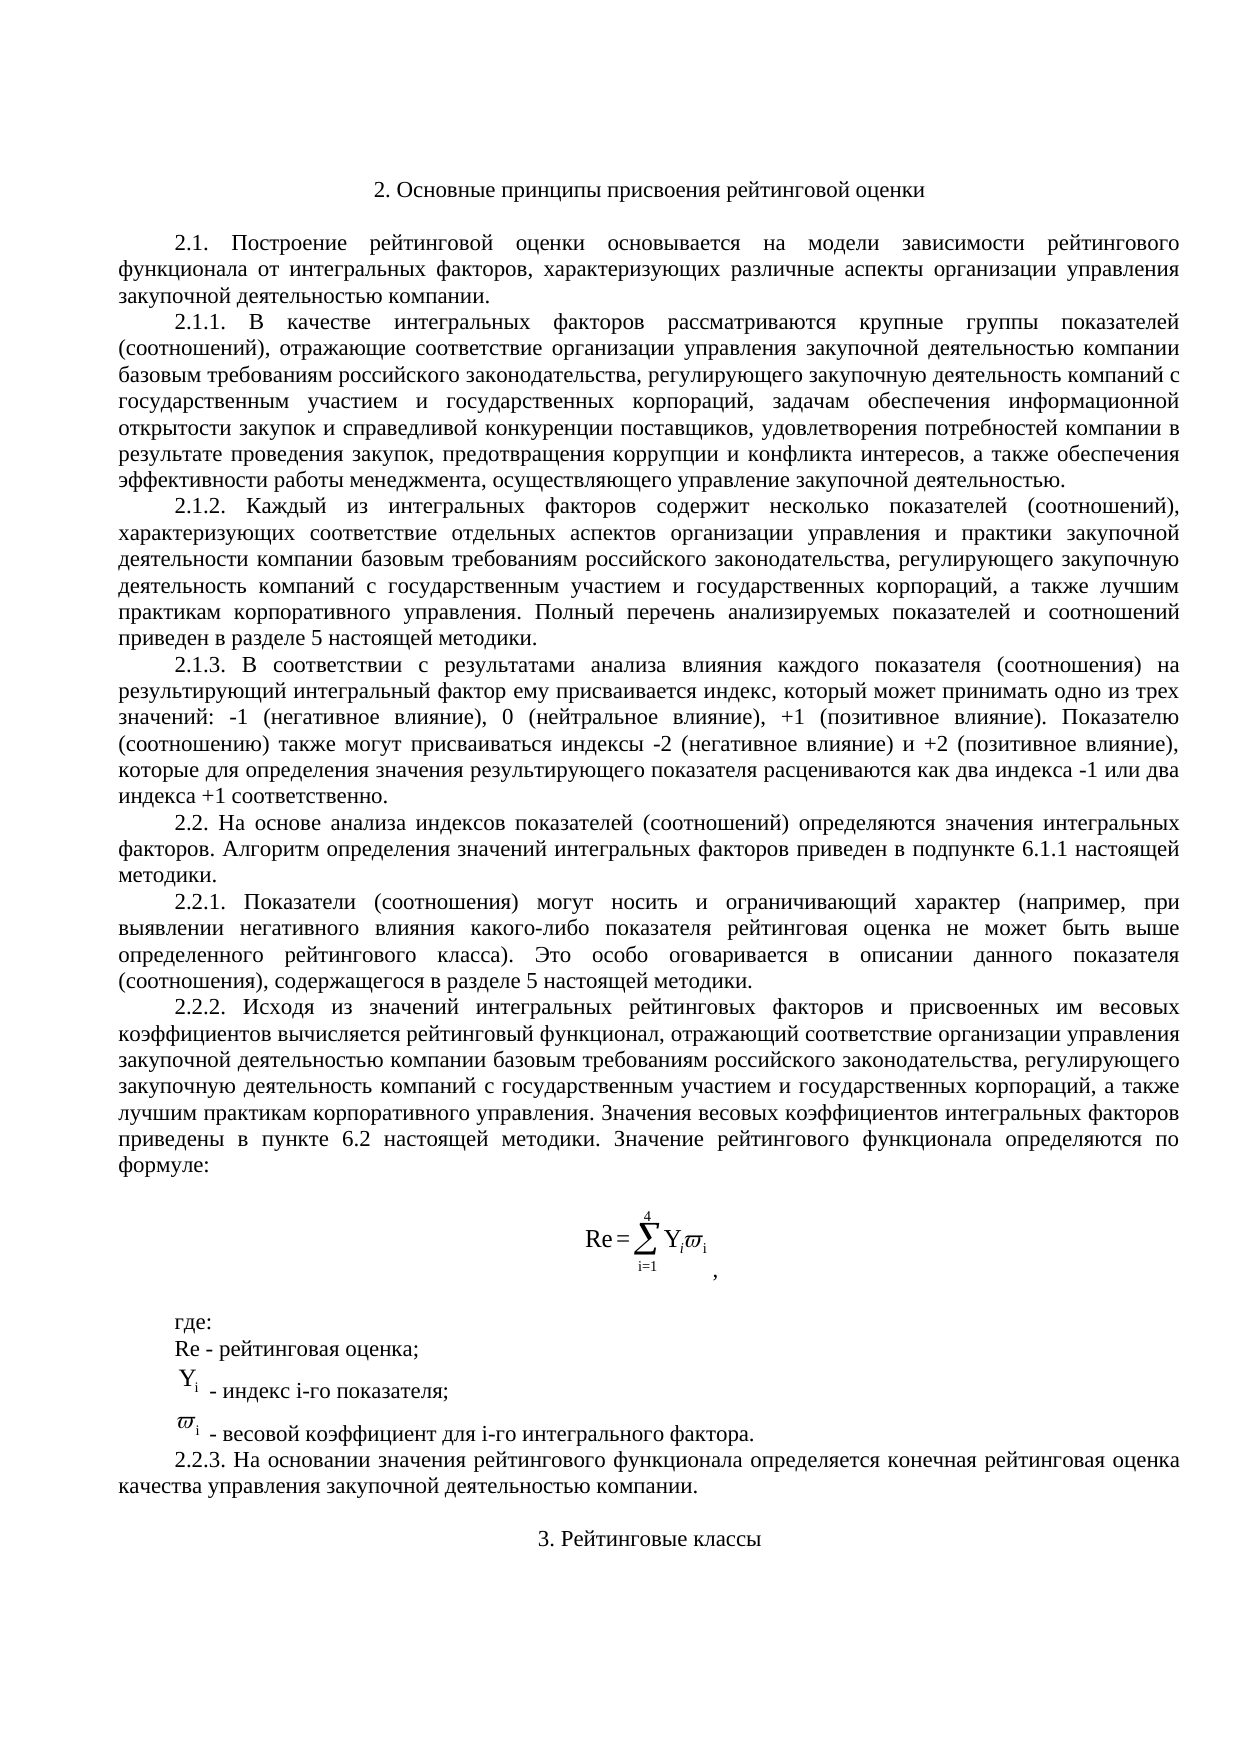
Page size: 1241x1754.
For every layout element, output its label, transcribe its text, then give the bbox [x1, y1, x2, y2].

text Re - рейтинговая оценка; [118, 1335, 1181, 1361]
text 2.1.1. В качестве интегральных факторов рассматриваются крупные группы показателей (соотношений), отражающие соответствие организации управления закупочной деятельностью компании базовым требованиям российского законодательства, регулирующего закупочную деятельность компаний с государственным участием и государственных корпораций, задачам обеспечения информационной открытости закупок и справедливой конкуренции поставщиков, удовлетворения потребностей компании в результате проведения закупок, предотвращения коррупции и конфликта интересов, а также обеспечения эффективности работы менеджмента, осуществляющего управление закупочной деятельностью. [118, 308, 1181, 493]
text 2.2.3. На основании значения рейтингового функционала определяется конечная рейтинговая оценка качества управления закупочной деятельностью компании. [118, 1446, 1181, 1499]
text 2.2.1. Показатели (соотношения) могут носить и ограничивающий характер (например, при выявлении негативного влияния какого-либо показателя рейтинговая оценка не может быть выше определенного рейтингового класса). Это особо оговаривается в описании данного показателя (соотношения), содержащегося в разделе 5 настоящей методики. [118, 888, 1181, 993]
text 2.2. На основе анализа индексов показателей (соотношений) определяются значения интегральных факторов. Алгоритм определения значений интегральных факторов приведен в подпункте 6.1.1 настоящей методики. [118, 809, 1181, 888]
text 2.2.2. Исходя из значений интегральных рейтинговых факторов и присвоенных им весовых коэффициентов вычисляется рейтинговый функционал, отражающий соответствие организации управления закупочной деятельностью компании базовым требованиям российского законодательства, регулирующего закупочную деятельность компаний с государственным участием и государственных корпораций, а также лучшим практикам корпоративного управления. Значения весовых коэффициентов интегральных факторов приведены в пункте 6.2 настоящей методики. Значение рейтингового функционала определяются по формуле: [118, 993, 1181, 1178]
text 2. Основные принципы присвоения рейтинговой оценки [118, 176, 1181, 203]
text 2.1.2. Каждый из интегральных факторов содержит несколько показателей (соотношений), характеризующих соответствие отдельных аспектов организации управления и практики закупочной деятельности компании базовым требованиям российского законодательства, регулирующего закупочную деятельность компаний с государственным участием и государственных корпораций, а также лучшим практикам корпоративного управления. Полный перечень анализируемых показателей и соотношений приведен в разделе 5 настоящей методики. [118, 493, 1181, 651]
text - индекс i-го показателя; [118, 1361, 1181, 1404]
text , [118, 1204, 1181, 1282]
text 2.1.3. В соответствии с результатами анализа влияния каждого показателя (соотношения) на результирующий интегральный фактор ему присваивается индекс, который может принимать одно из трех значений: -1 (негативное влияние), 0 (нейтральное влияние), +1 (позитивное влияние). Показателю (соотношению) также могут присваиваться индексы -2 (негативное влияние) и +2 (позитивное влияние), которые для определения значения результирующего показателя расцениваются как два индекса -1 или два индекса +1 соответственно. [118, 651, 1181, 809]
text 2.1. Построение рейтинговой оценки основывается на модели зависимости рейтингового функционала от интегральных факторов, характеризующих различные аспекты организации управления закупочной деятельностью компании. [118, 229, 1181, 308]
text где: [118, 1308, 1181, 1335]
text - весовой коэффициент для i-го интегрального фактора. [118, 1404, 1181, 1446]
text 3. Рейтинговые классы [118, 1525, 1181, 1552]
